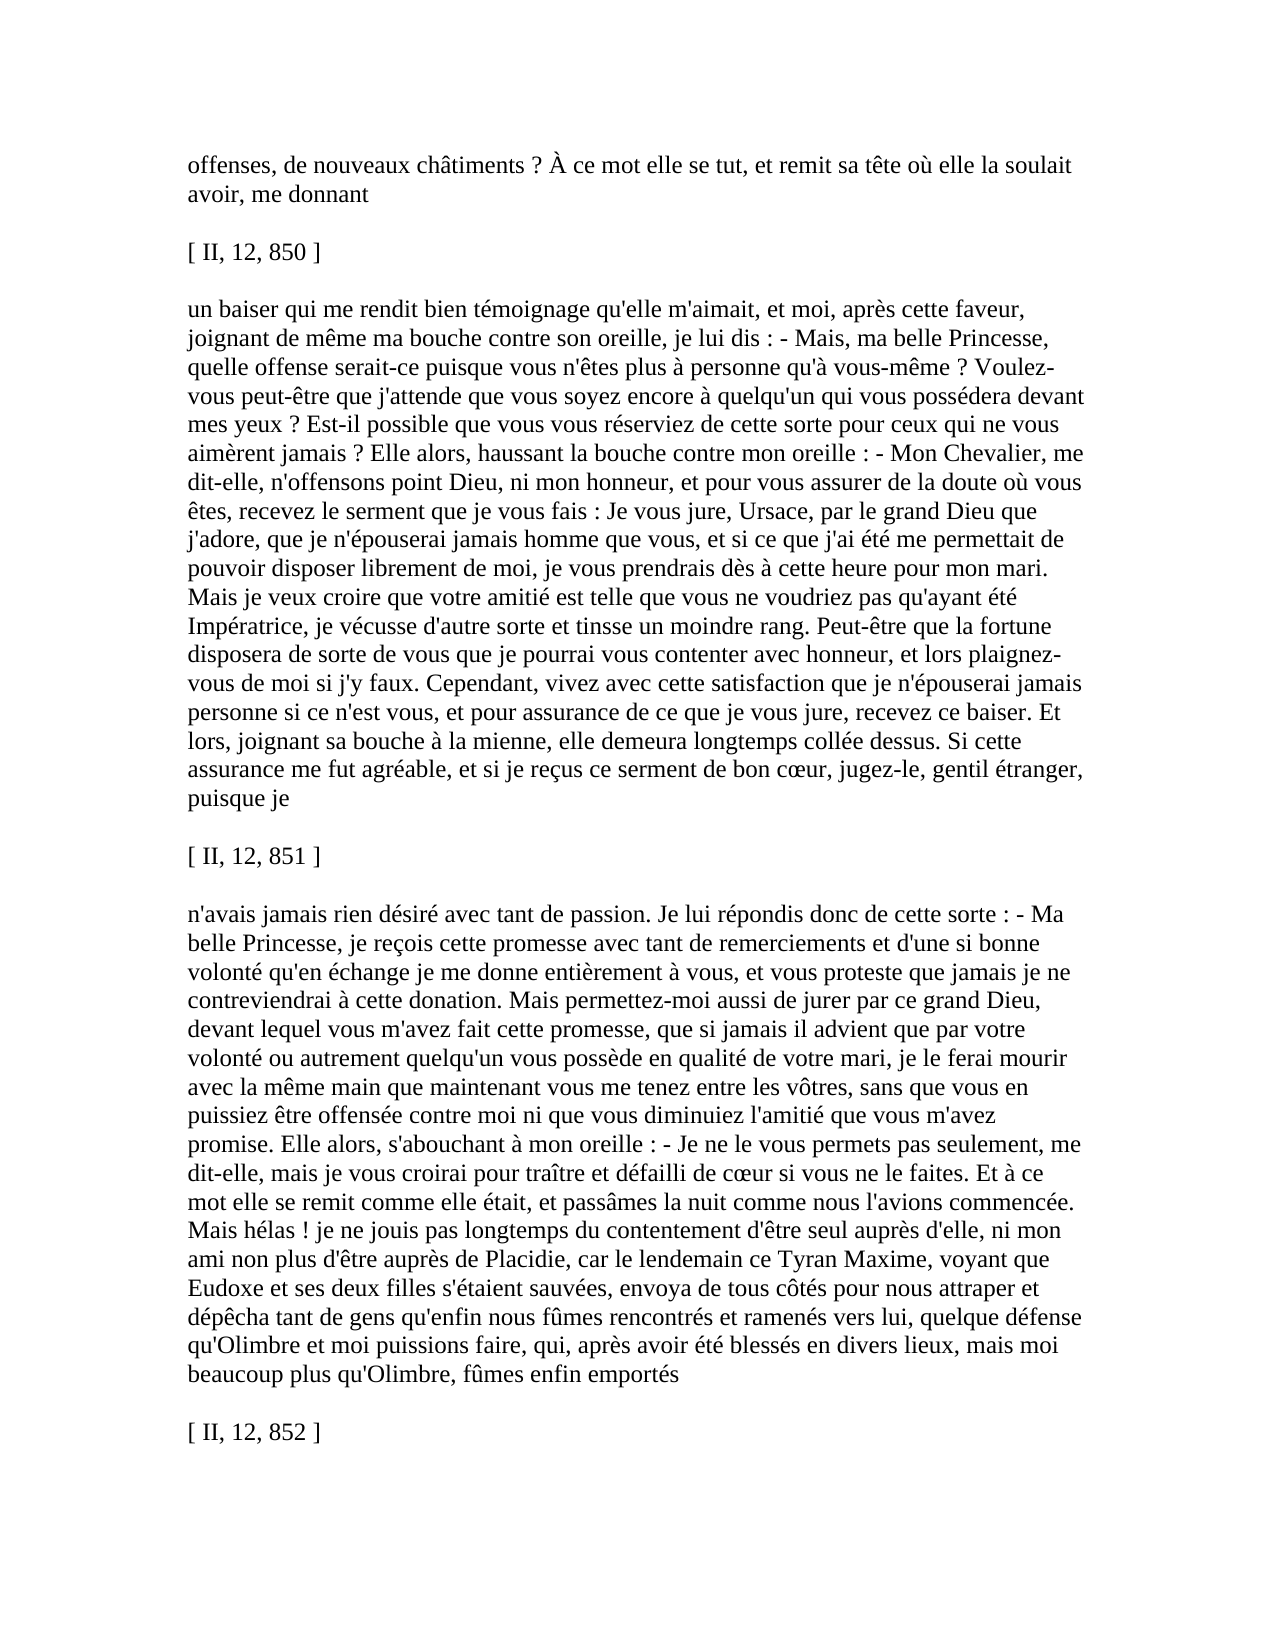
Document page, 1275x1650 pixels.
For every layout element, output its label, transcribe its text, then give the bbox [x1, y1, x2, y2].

text [ II, 12, 852 ] [187, 1417, 1087, 1446]
text [ II, 12, 850 ] [187, 237, 1087, 265]
text [ II, 12, 851 ] [187, 841, 1087, 870]
text un baiser qui me rendit bien témoignage qu'elle m'aimait, et moi, après cette faveur, joignant de même ma bouche contre son oreille, je lui dis : - Mais, ma belle Princesse, quelle offense serait-ce puisque vous n'êtes plus à personne qu'à vous-même ? Voulez-vous peut-être que j'attende que vous soyez encore à quelqu'un qui vous possédera devant mes yeux ? Est-il possible que vous vous réserviez de cette sorte pour ceux qui ne vous aimèrent jamais ? Elle alors, haussant la bouche contre mon oreille : - Mon Chevalier, me dit-elle, n'offensons point Dieu, ni mon honneur, et pour vous assurer de la doute où vous êtes, recevez le serment que je vous fais : Je vous jure, Ursace, par le grand Dieu que j'adore, que je n'épouserai jamais homme que vous, et si ce que j'ai été me permettait de pouvoir disposer librement de moi, je vous prendrais dès à cette heure pour mon mari. Mais je veux croire que votre amitié est telle que vous ne voudriez pas qu'ayant été Impératrice, je vécusse d'autre sorte et tinsse un moindre rang. Peut-être que la fortune disposera de sorte de vous que je pourrai vous contenter avec honneur, et lors plaignez-vous de moi si j'y faux. Cependant, vivez avec cette satisfaction que je n'épouserai jamais personne si ce n'est vous, et pour assurance de ce que je vous jure, recevez ce baiser. Et lors, joignant sa bouche à la mienne, elle demeura longtemps collée dessus. Si cette assurance me fut agréable, et si je reçus ce serment de bon cœur, jugez-le, gentil étranger, puisque je [187, 294, 1087, 812]
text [187, 150, 1087, 207]
text n'avais jamais rien désiré avec tant de passion. Je lui répondis donc de cette sorte : - Ma belle Princesse, je reçois cette promesse avec tant de remerciements et d'une si bonne volonté qu'en échange je me donne entièrement à vous, et vous proteste que jamais je ne contreviendrai à cette donation. Mais permettez-moi aussi de jurer par ce grand Dieu, devant lequel vous m'avez fait cette promesse, que si jamais il advient que par votre volonté ou autrement quelqu'un vous possède en qualité de votre mari, je le ferai mourir avec la même main que maintenant vous me tenez entre les vôtres, sans que vous en puissiez être offensée contre moi ni que vous diminuiez l'amitié que vous m'avez promise. Elle alors, s'abouchant à mon oreille : - Je ne le vous permets pas seulement, me dit-elle, mais je vous croirai pour traître et défailli de cœur si vous ne le faites. Et à ce mot elle se remit comme elle était, et passâmes la nuit comme nous l'avions commencée. Mais hélas ! je ne jouis pas longtemps du contentement d'être seul auprès d'elle, ni mon ami non plus d'être auprès de Placidie, car le lendemain ce Tyran Maxime, voyant que Eudoxe et ses deux filles s'étaient sauvées, envoya de tous côtés pour nous attraper et dépêcha tant de gens qu'enfin nous fûmes rencontrés et ramenés vers lui, quelque défense qu'Olimbre et moi puissions faire, qui, après avoir été blessés en divers lieux, mais moi beaucoup plus qu'Olimbre, fûmes enfin emportés [187, 899, 1087, 1388]
